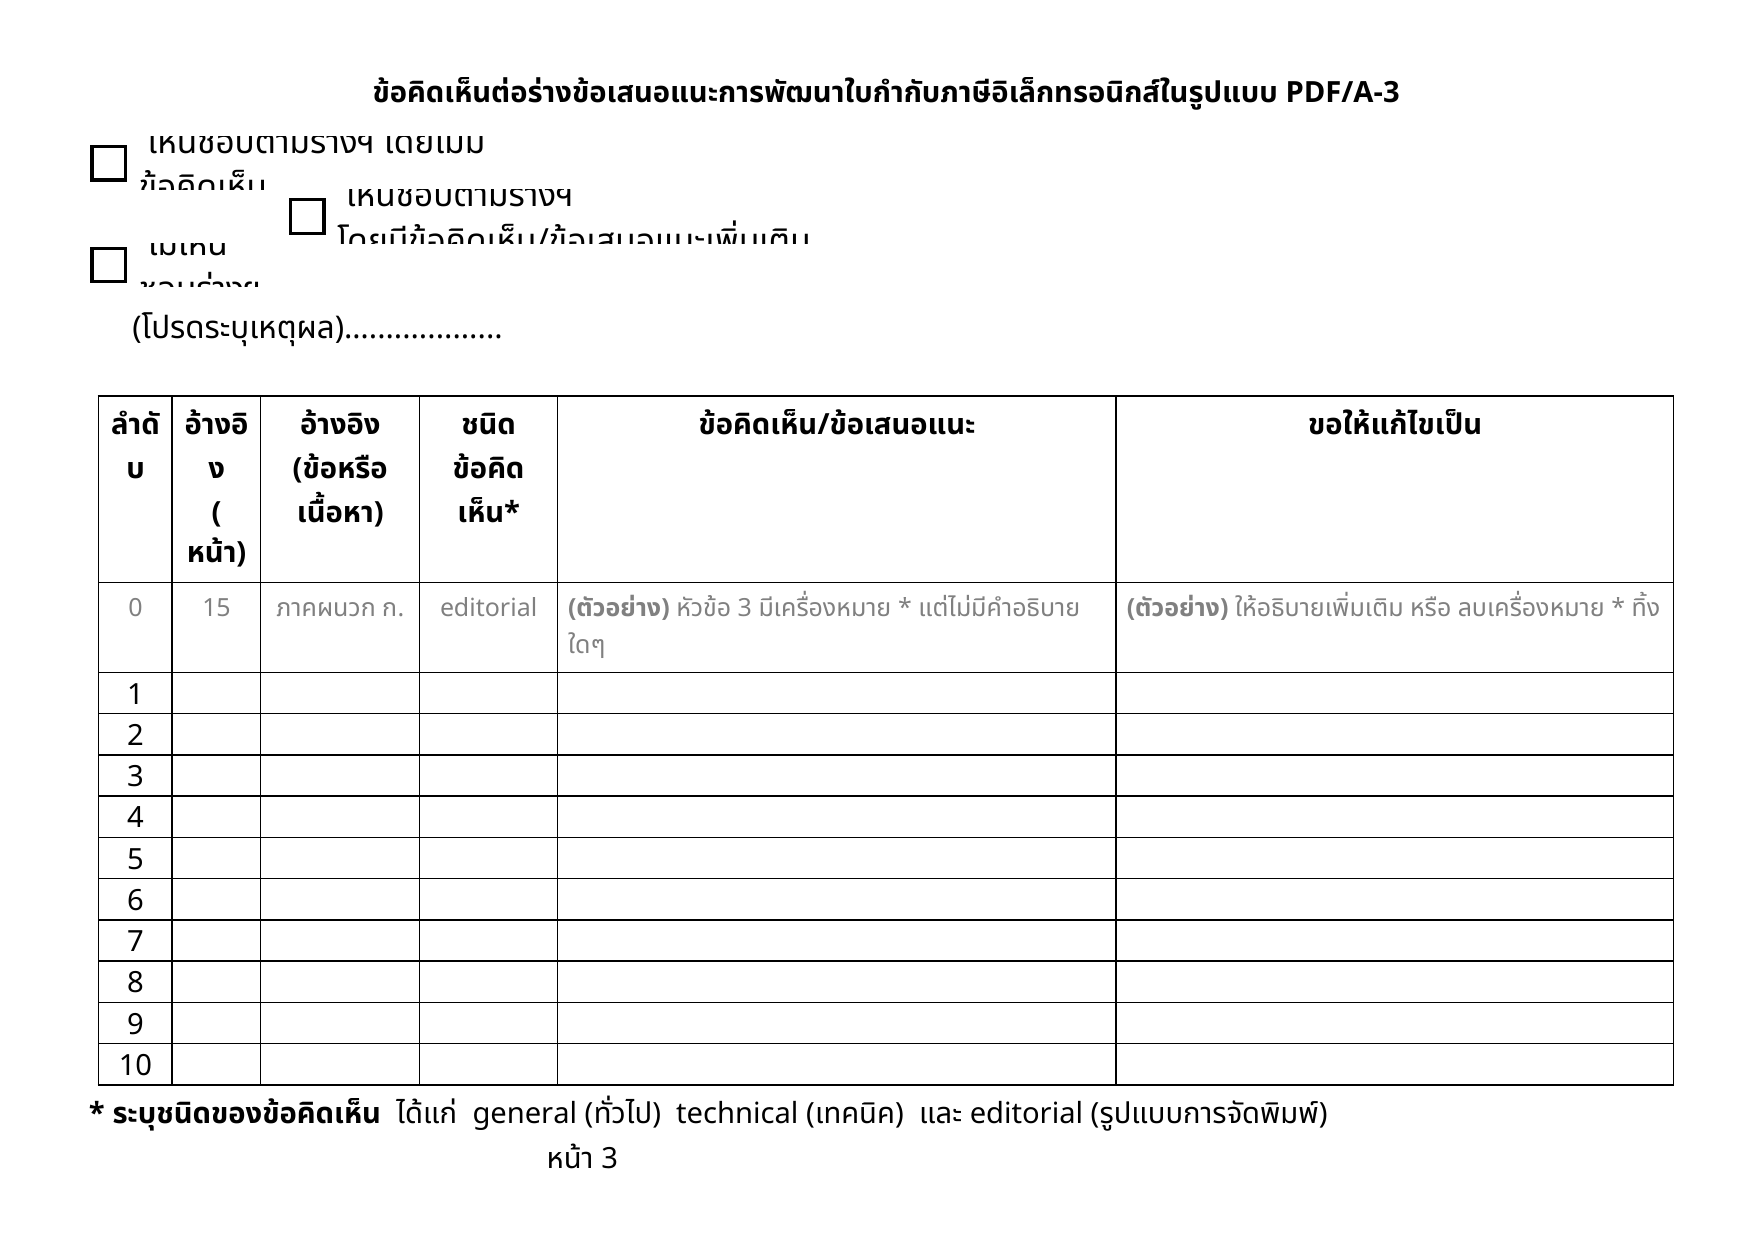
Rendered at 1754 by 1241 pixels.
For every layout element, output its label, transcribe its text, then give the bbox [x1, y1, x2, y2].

table_cell [558, 1003, 1115, 1043]
table_cell [558, 1044, 1115, 1084]
table_cell [173, 838, 260, 878]
table_cell [173, 797, 260, 836]
table_cell [261, 1003, 419, 1043]
text (โปรดระบุเหตุผล)…................ [89, 305, 1683, 353]
table_cell [261, 1044, 419, 1084]
table_cell [420, 1044, 557, 1084]
table_cell [558, 714, 1115, 754]
table_cell [1117, 1044, 1673, 1084]
table_cell [420, 1003, 557, 1043]
table_cell [1117, 1003, 1673, 1043]
table_cell [1117, 962, 1673, 1001]
table_cell [1117, 797, 1673, 836]
table_cell [261, 962, 419, 1001]
table_cell [420, 797, 557, 836]
table_cell [420, 756, 557, 795]
table_header อ้างอิง (หน้า) [173, 397, 260, 581]
table_cell 15 [173, 583, 260, 671]
table_cell [1117, 838, 1673, 878]
table_cell editorial [420, 583, 557, 671]
table_cell [261, 714, 419, 754]
table_header ชนิดข้อคิดเห็น* [420, 397, 557, 581]
table_cell [1117, 756, 1673, 795]
table_cell [261, 921, 419, 960]
table_cell [261, 797, 419, 836]
table_cell (ตัวอย่าง) หัวข้อ 3 มีเครื่องหมาย * แต่ไม่มีคำอธิบายใดๆ [558, 583, 1115, 671]
table_cell [173, 673, 260, 713]
table_cell 0 [99, 583, 171, 671]
table_cell 5 [99, 838, 171, 878]
table_cell [173, 714, 260, 754]
table_cell [261, 756, 419, 795]
table_cell [1117, 673, 1673, 713]
table_cell [1117, 921, 1673, 960]
table_cell [558, 673, 1115, 713]
table_header ขอให้แก้ไขเป็น [1117, 397, 1673, 581]
table_cell [558, 921, 1115, 960]
table_cell [1117, 879, 1673, 919]
table_cell 3 [99, 756, 171, 795]
table_cell [420, 879, 557, 919]
table_cell 7 [99, 921, 171, 960]
table_cell [173, 1003, 260, 1043]
table_cell [173, 879, 260, 919]
table_cell 4 [99, 797, 171, 836]
table_cell 9 [99, 1003, 171, 1043]
table_cell 10 [99, 1044, 171, 1084]
table_header ลำดับ [99, 397, 171, 581]
table_cell 6 [99, 879, 171, 919]
table_cell (ตัวอย่าง) ให้อธิบายเพิ่มเติม หรือ ลบเครื่องหมาย * ทิ้ง [1117, 583, 1673, 671]
table_cell [558, 797, 1115, 836]
table_cell 1 [99, 673, 171, 713]
table_cell [420, 838, 557, 878]
table_cell [558, 756, 1115, 795]
table_cell [261, 838, 419, 878]
table_cell 8 [99, 962, 171, 1001]
table_cell [420, 714, 557, 754]
table_cell ภาคผนวก ก. [261, 583, 419, 671]
table_cell [261, 673, 419, 713]
table_cell [173, 962, 260, 1001]
table_cell 2 [99, 714, 171, 754]
table_cell [420, 673, 557, 713]
table_cell [558, 962, 1115, 1001]
table_cell [420, 921, 557, 960]
table_header อ้างอิง (ข้อหรือเนื้อหา) [261, 397, 419, 581]
table_cell [558, 838, 1115, 878]
table_cell [173, 921, 260, 960]
table_header ข้อคิดเห็น/ข้อเสนอแนะ [558, 397, 1115, 581]
table_cell [1117, 714, 1673, 754]
table_cell [558, 879, 1115, 919]
table_cell [420, 962, 557, 1001]
table_cell [261, 879, 419, 919]
table_cell [173, 1044, 260, 1084]
table_cell [173, 756, 260, 795]
